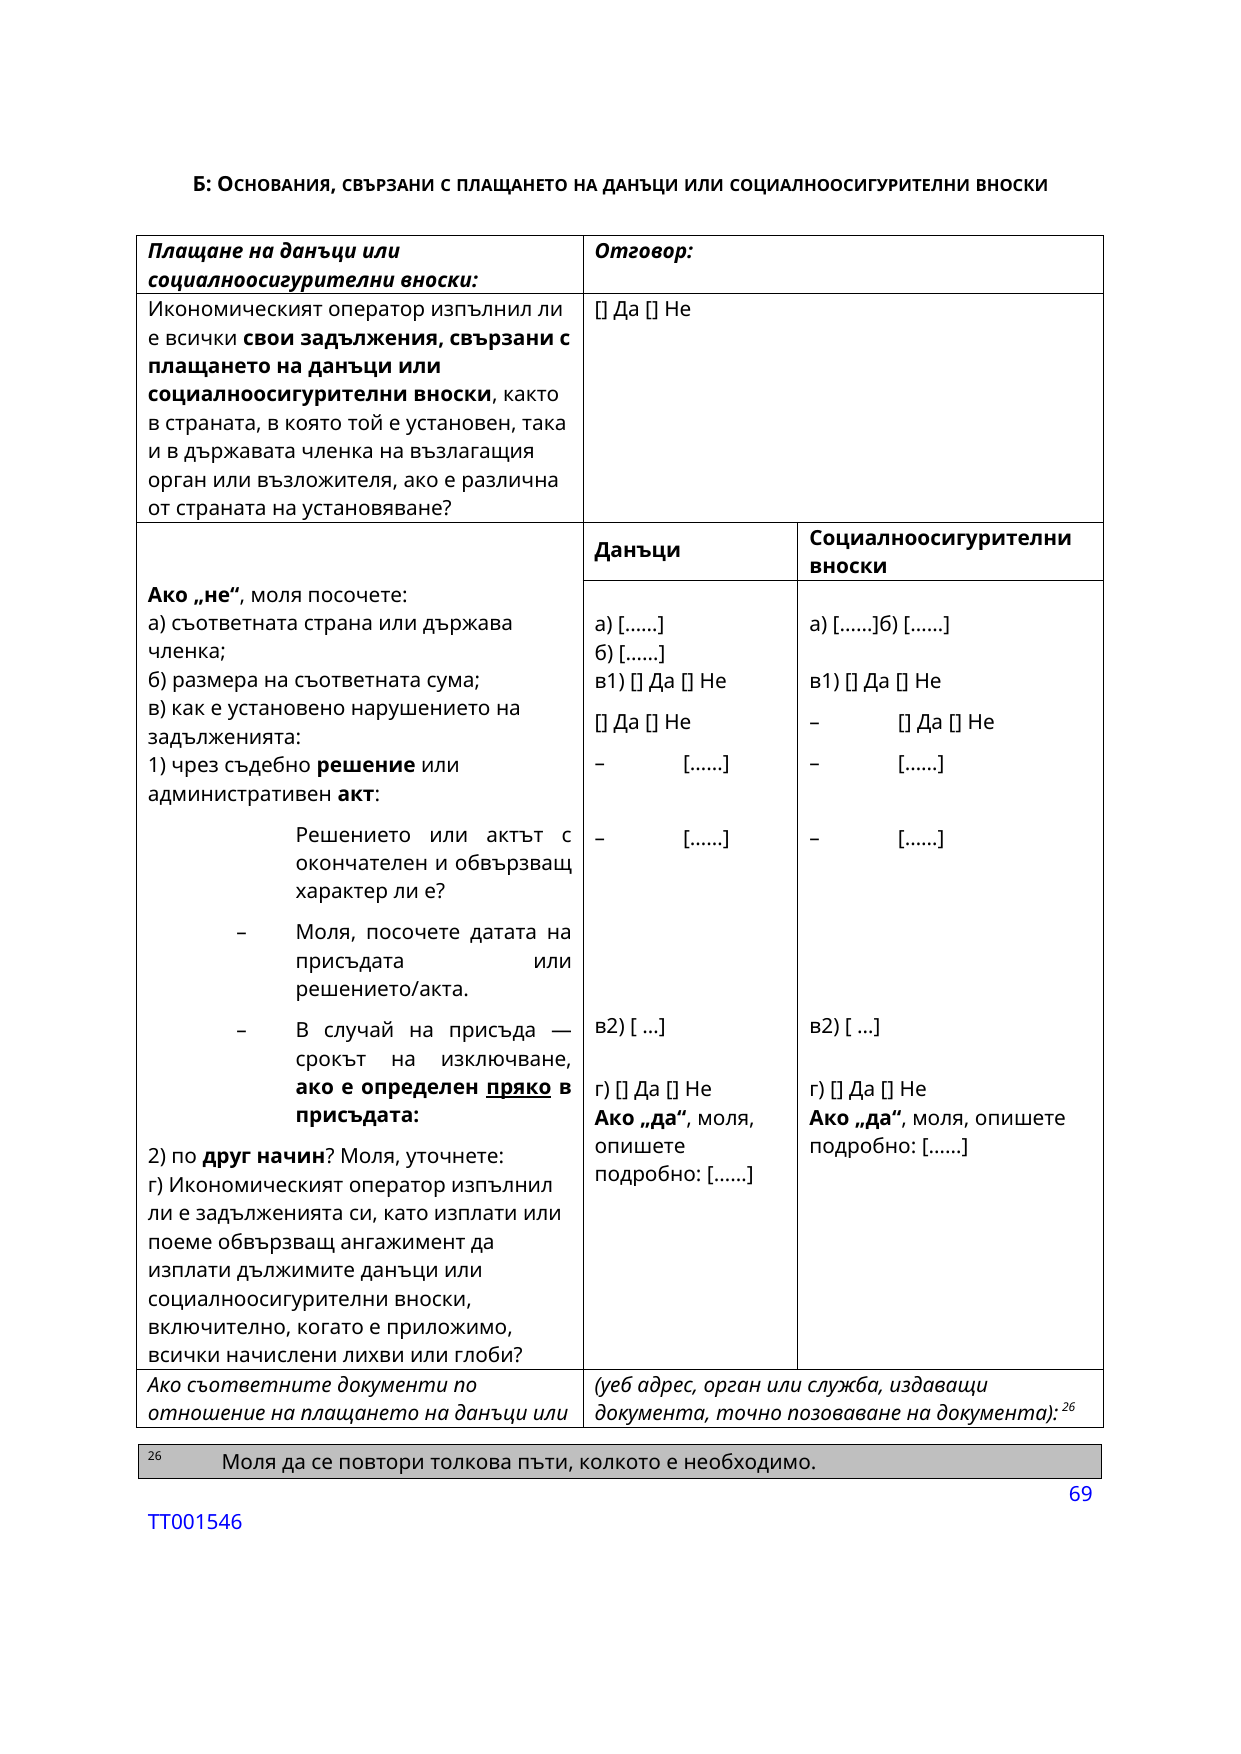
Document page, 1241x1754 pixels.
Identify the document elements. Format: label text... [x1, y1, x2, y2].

table_cell Икономическият оператор изпълнил ли е всички свои задължения, свързани с плащането на данъци или социалноосигурителни вноски, както в страната, в която той е установен, така и в държавата членка на възлагащия орган или възложителя, ако е различна от страната на установяване? [137, 294, 583, 522]
text Б: Основания, свързани с плащането на данъци или социалноосигурителни вноски [148, 169, 1092, 198]
table_header Плащане на данъци или социалноосигурителни вноски: [137, 236, 583, 293]
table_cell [137, 1370, 583, 1427]
table_cell Данъци [584, 523, 797, 580]
table_cell Ако „не“, моля посочете: а) съответната страна или държава членка; б) размера на съответната сума; в) как е установено нарушението на задълженията: 1) чрез съдебно решение или административен акт: Решението или актът с окончателен и обвързващ характер ли е? Моля, посочете датата на присъдата или решението/акта. В случай на присъда — срокът на изключване, ако е определен пряко в присъдата: 2) по друг начин? Моля, уточнете: г) Икономическият оператор изпълнил ли е задълженията си, като изплати или поеме обвързващ ангажимент да изплати дължимите данъци или социалноосигурителни вноски, включително, когато е приложимо, всички начислени лихви или глоби? [137, 523, 583, 1369]
table_cell a) [……]б) [……] в1) [] Да [] Не [] Да [] Не [……] [……] в2) [ …] г) [] Да [] Не Ако „да“, моля, опишете подробно: [……] [798, 581, 1103, 1369]
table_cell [584, 1370, 1103, 1427]
table_cell Социалноосигурителни вноски [798, 523, 1103, 580]
table_cell a) [……] б) [……] в1) [] Да [] Не [] Да [] Не [……] [……] в2) [ …] г) [] Да [] Не Ако „да“, моля, опишете подробно: [……] [584, 581, 797, 1369]
table_cell [] Да [] Не [584, 294, 1103, 522]
table_header Отговор: [584, 236, 1103, 293]
